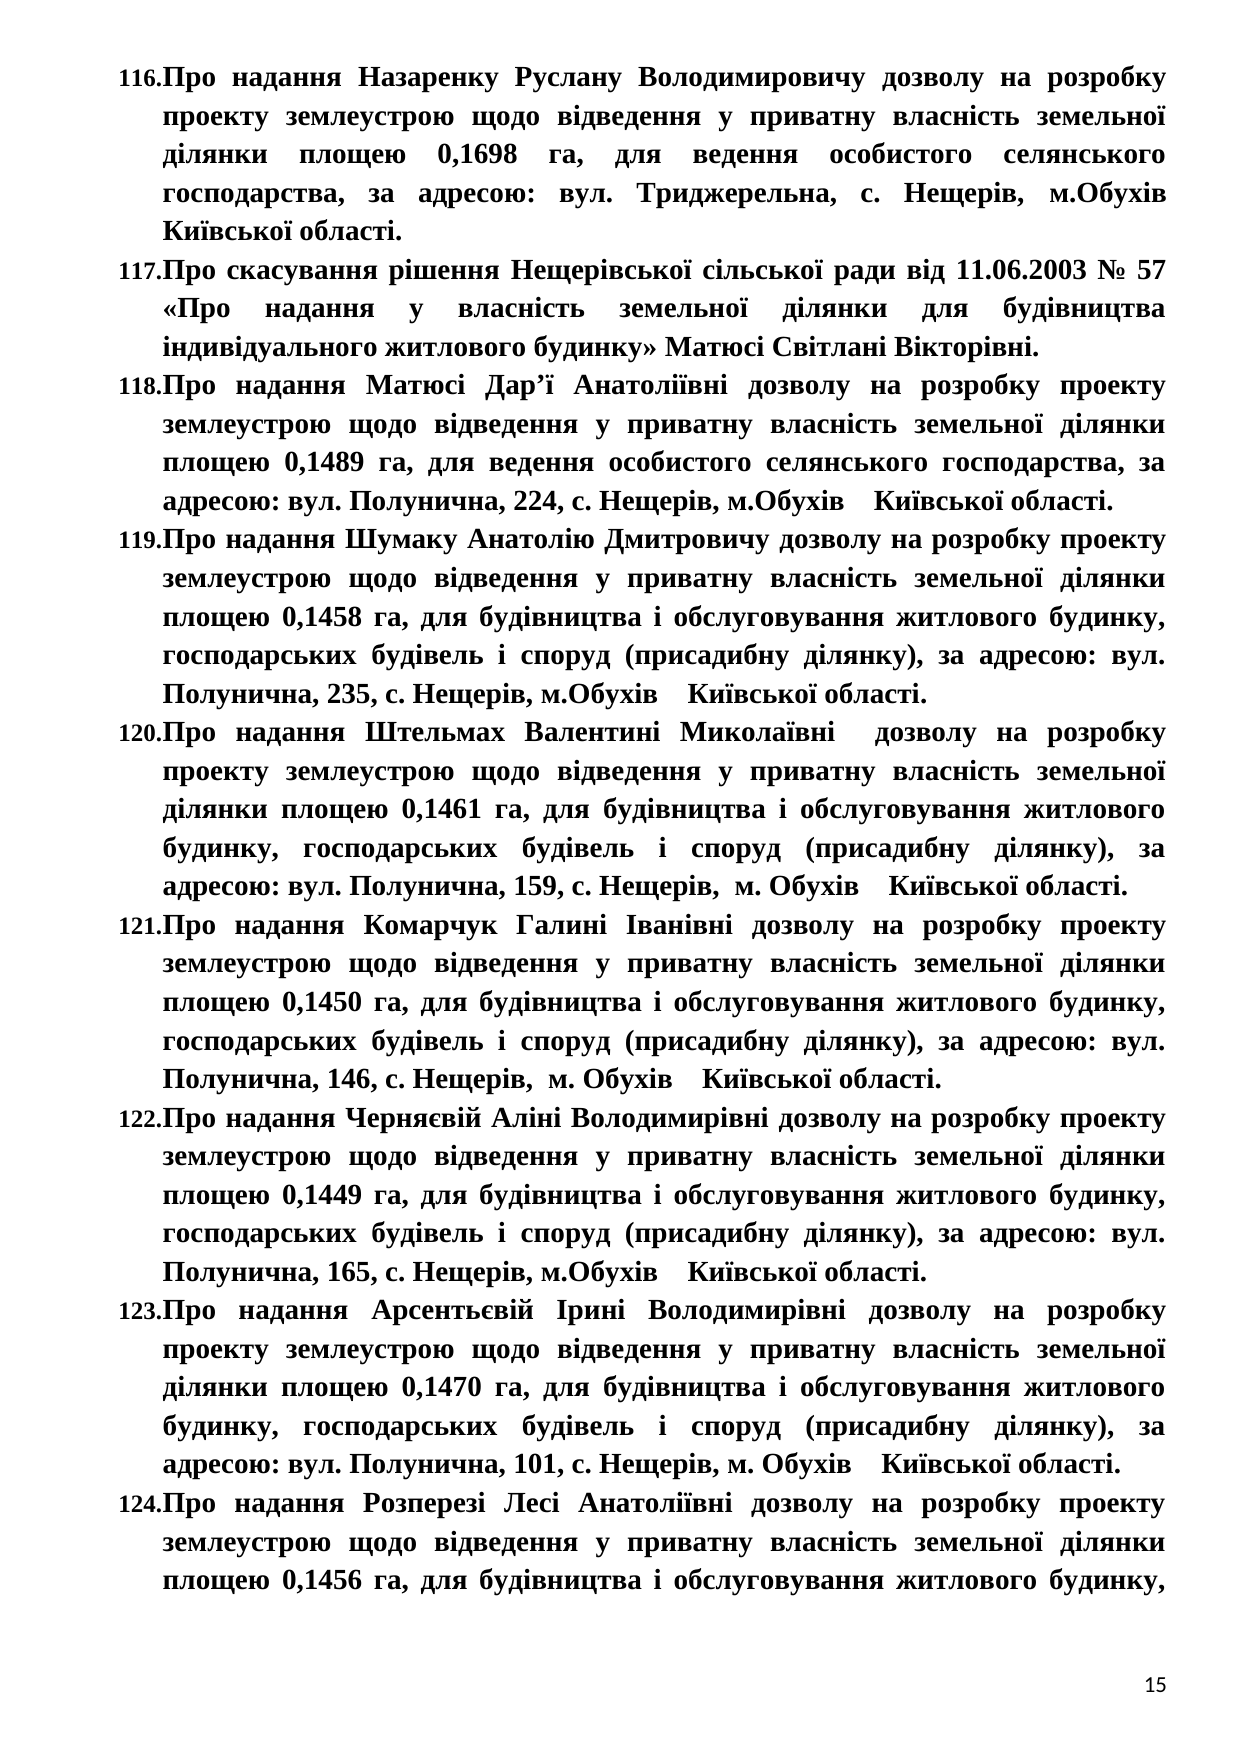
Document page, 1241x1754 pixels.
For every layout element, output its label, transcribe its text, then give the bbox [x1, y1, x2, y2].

list Про надання Арсентьєвій Ірині Володимирівні дозволу на розробку проекту землеустрою щодо відведення у приватну власність земельної ділянки площею 0,1470 га, для будівництва і обслуговування житлового будинку, господарських будівель і споруд (присадибну ділянку), за адресою: вул. Полунична, 101, с. Нещерів, м. Обухів Київської області. [118, 1292, 1167, 1480]
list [118, 1485, 1167, 1596]
list Про надання Матюсі Дар’ї Анатоліївні дозволу на розробку проекту землеустрою щодо відведення у приватну власність земельної ділянки площею 0,1489 га, для ведення особистого селянського господарства, за адресою: вул. Полунична, 224, с. Нещерів, м.Обухів Київської області. [118, 367, 1167, 517]
list Про надання Черняєвій Аліні Володимирівні дозволу на розробку проекту землеустрою щодо відведення у приватну власність земельної ділянки площею 0,1449 га, для будівництва і обслуговування житлового будинку, господарських будівель і споруд (присадибну ділянку), за адресою: вул. Полунична, 165, с. Нещерів, м.Обухів Київської області. [118, 1100, 1167, 1287]
list Про надання Комарчук Галині Іванівні дозволу на розробку проекту землеустрою щодо відведення у приватну власність земельної ділянки площею 0,1450 га, для будівництва і обслуговування житлового будинку, господарських будівель і споруд (присадибну ділянку), за адресою: вул. Полунична, 146, с. Нещерів, м. Обухів Київської області. [118, 907, 1167, 1095]
list Про надання Штельмах Валентині Миколаївні дозволу на розробку проекту землеустрою щодо відведення у приватну власність земельної ділянки площею 0,1461 га, для будівництва і обслуговування житлового будинку, господарських будівель і споруд (присадибну ділянку), за адресою: вул. Полунична, 159, с. Нещерів, м. Обухів Київської області. [118, 714, 1167, 902]
list Про надання Назаренку Руслану Володимировичу дозволу на розробку проекту землеустрою щодо відведення у приватну власність земельної ділянки площею 0,1698 га, для ведення особистого селянського господарства, за адресою: вул. Триджерельна, с. Нещерів, м.Обухів Київської області. [118, 59, 1167, 247]
list Про скасування рішення Нещерівської сільської ради від 11.06.2003 № 57 «Про надання у власність земельної ділянки для будівництва індивідуального житлового будинку» Матюсі Світлані Вікторівні. [118, 252, 1167, 362]
list Про надання Шумаку Анатолію Дмитровичу дозволу на розробку проекту землеустрою щодо відведення у приватну власність земельної ділянки площею 0,1458 га, для будівництва і обслуговування житлового будинку, господарських будівель і споруд (присадибну ділянку), за адресою: вул. Полунична, 235, с. Нещерів, м.Обухів Київської області. [118, 522, 1167, 709]
